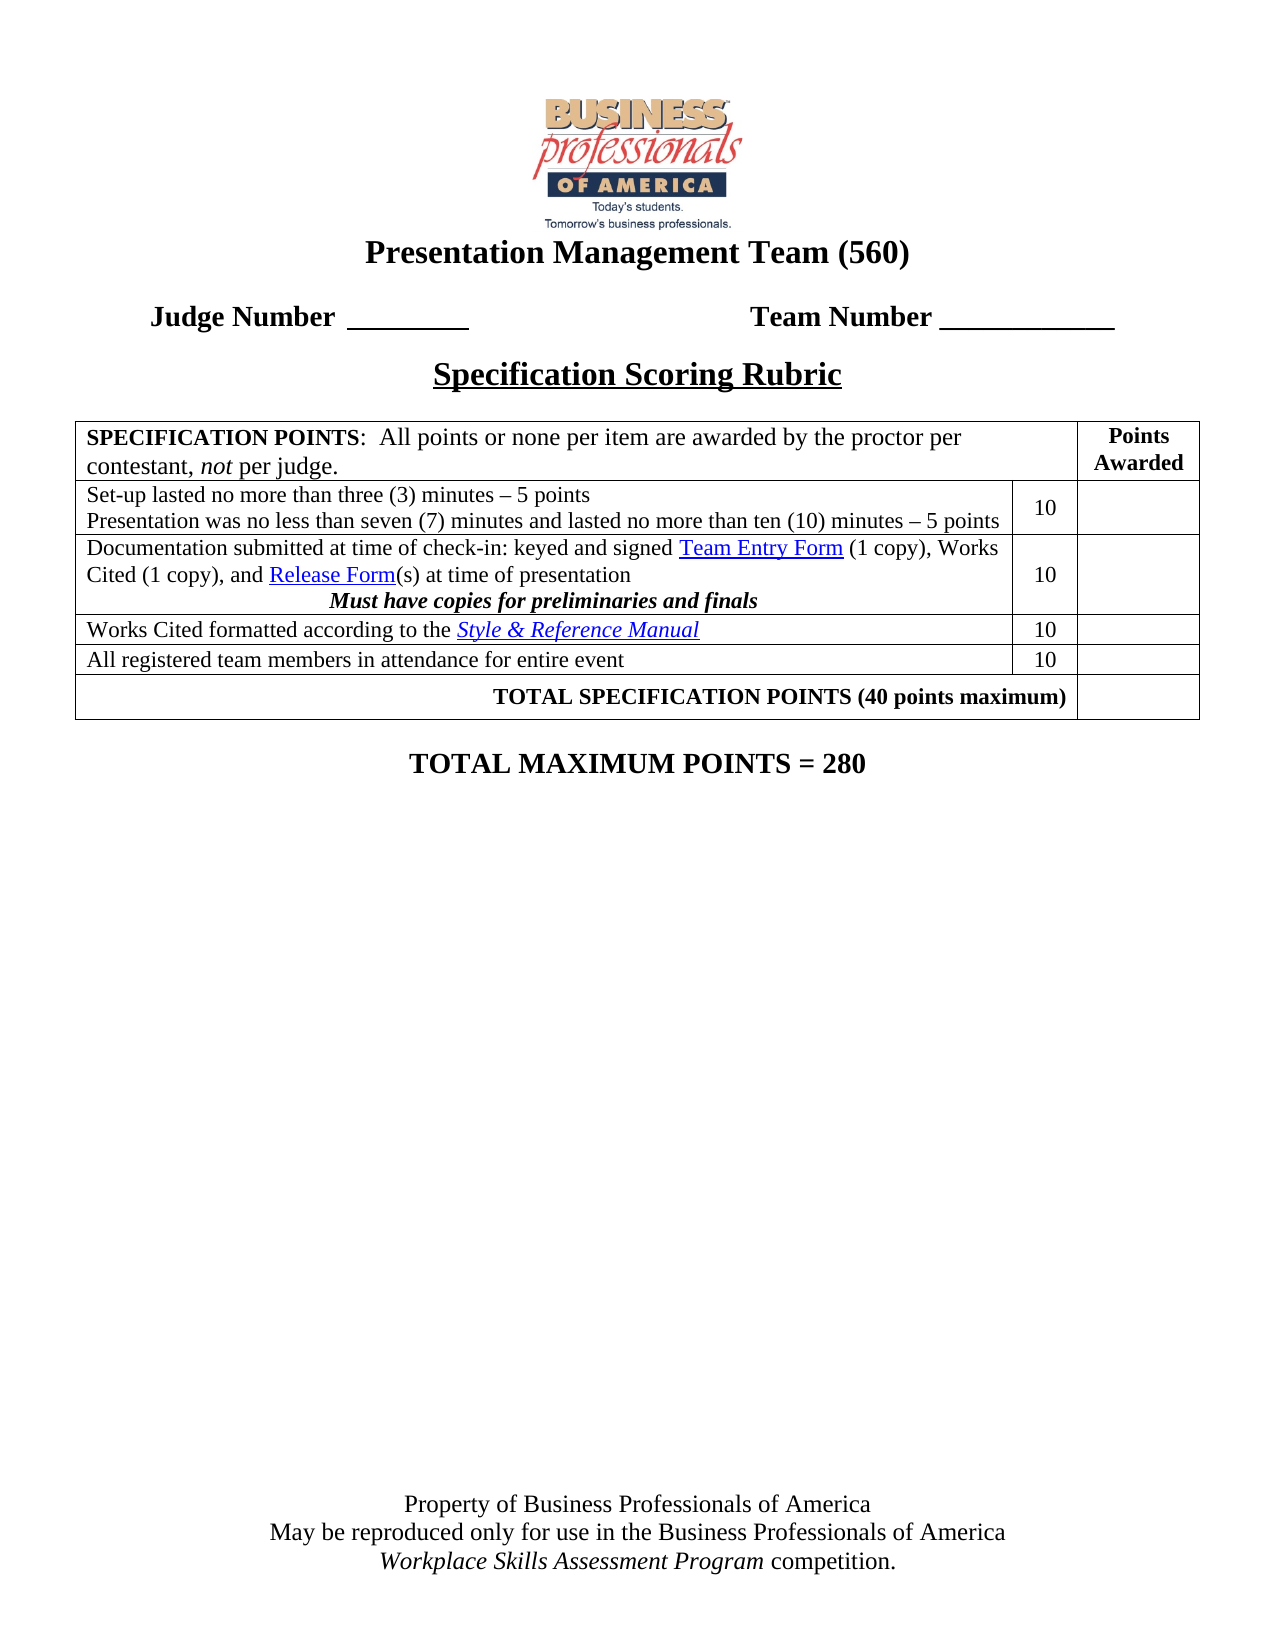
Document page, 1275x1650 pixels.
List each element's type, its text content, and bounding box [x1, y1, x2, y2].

table_cell 10 [1013, 481, 1077, 533]
table_cell [1078, 481, 1199, 533]
table_cell Set-up lasted no more than three (3) minutes – 5 points Presentation was no less than seven (7) minutes and lasted no more than ten (10) minutes – 5 points [76, 481, 1012, 533]
picture [532, 99, 743, 232]
table_cell Works Cited formatted according to the [76, 615, 1012, 643]
table_cell TOTAL SPECIFICATION POINTS (40 points maximum) [76, 675, 1077, 718]
table_cell [1078, 535, 1199, 613]
table_cell 10 [1013, 535, 1077, 613]
table_header Points Awarded [1078, 422, 1199, 480]
table_cell Documentation submitted at time of check-in: keyed and signed (1 copy), Works Cited (1 copy), and (s) at time of presentation Must have copies for preliminaries and finals [76, 535, 1012, 613]
table_cell 10 [1013, 615, 1077, 643]
table_cell [1078, 675, 1199, 718]
subtitle Judge Number Team Number ____________ [150, 299, 1125, 332]
text TOTAL MAXIMUM POINTS = 280 [150, 746, 1125, 779]
table_header SPECIFICATION POINTS: All points or none per item are awarded by the proctor per contestant, not per judge. [76, 422, 1077, 480]
table_cell All registered team members in attendance for entire event [76, 645, 1012, 673]
table_cell [1078, 615, 1199, 643]
table_cell [1078, 645, 1199, 673]
table_cell 10 [1013, 645, 1077, 673]
text Specification Scoring Rubric [150, 354, 1125, 392]
